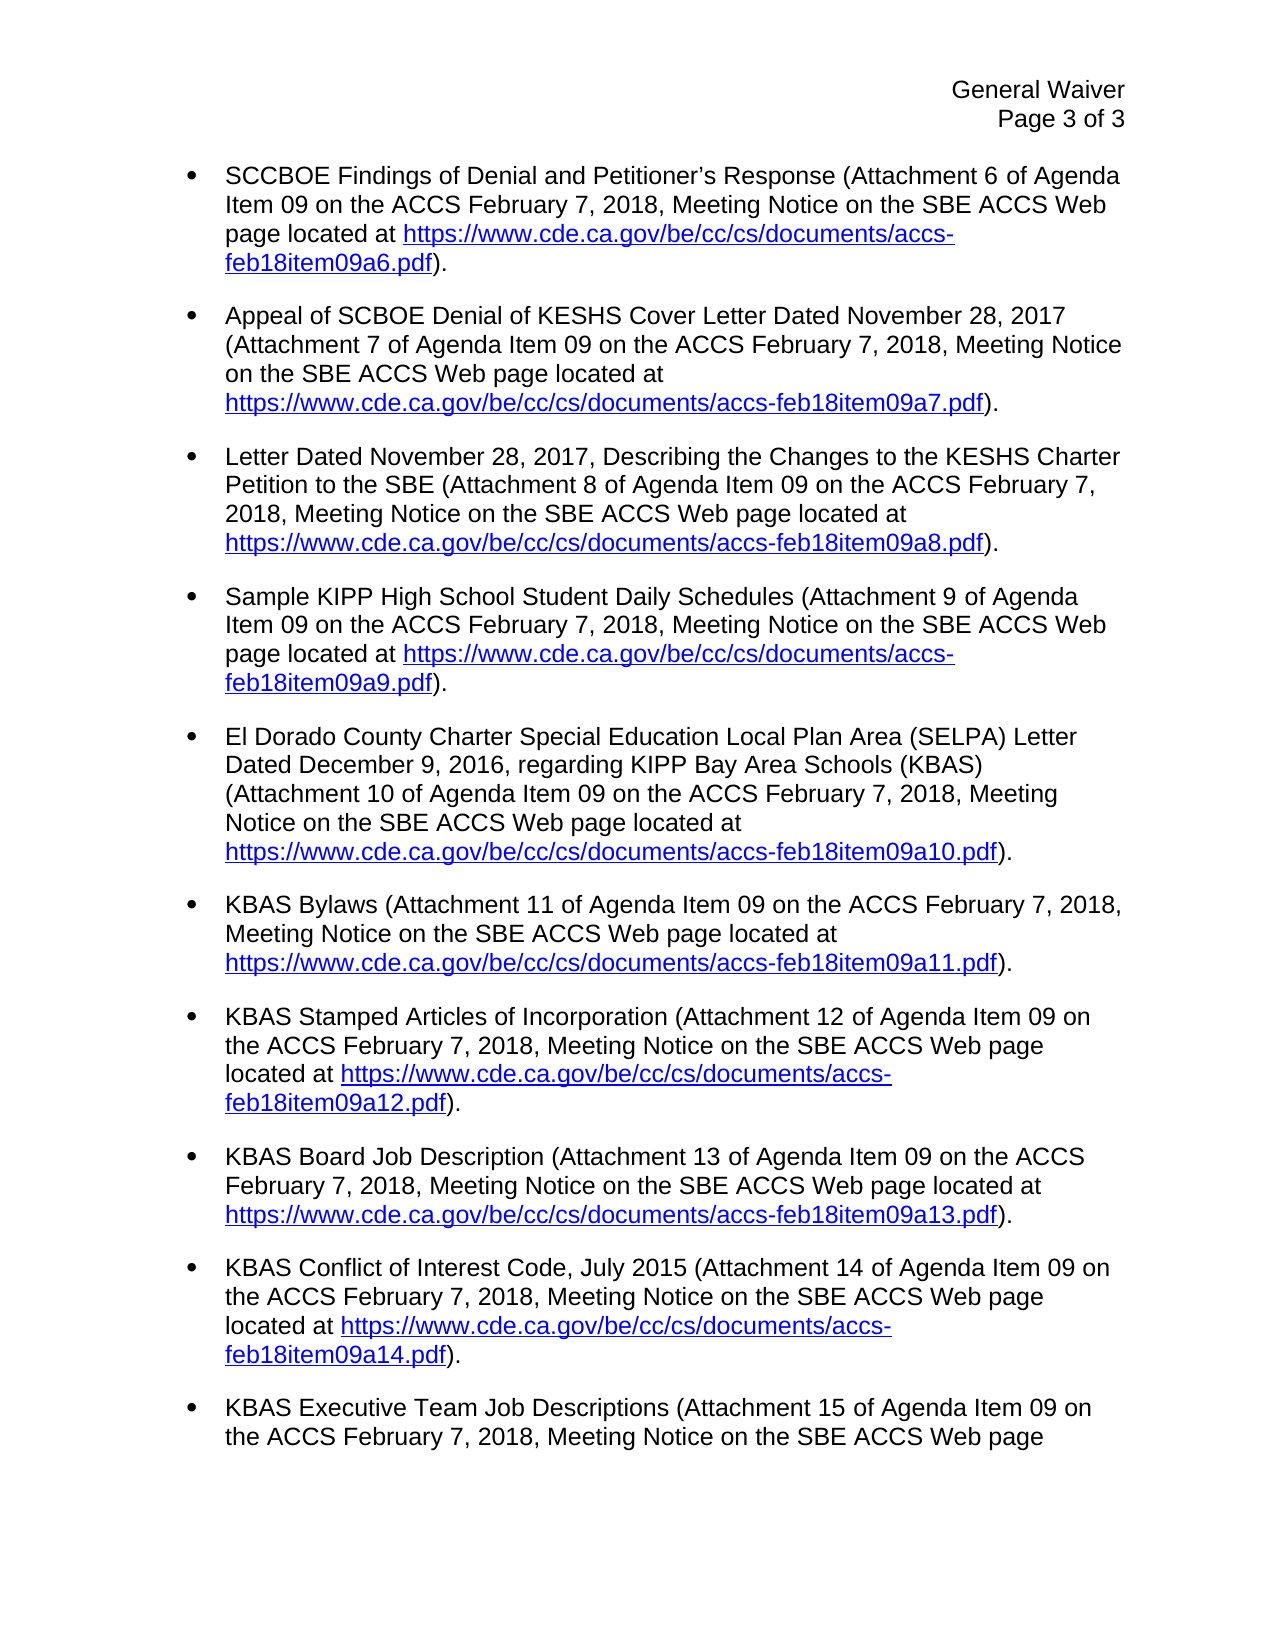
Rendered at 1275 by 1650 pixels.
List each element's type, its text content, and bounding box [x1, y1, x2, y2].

list KBAS Board Job Description (Attachment 13 of Agenda Item 09 on the ACCS February 7, 2018, Meeting Notice on the SBE ACCS Web page located at https://www.cde.ca.gov/be/cc/cs/documents/accs-feb18item09a13.pdf). [187, 1142, 1125, 1228]
list KBAS Bylaws (Attachment 11 of Agenda Item 09 on the ACCS February 7, 2018, Meeting Notice on the SBE ACCS Web page located at https://www.cde.ca.gov/be/cc/cs/documents/accs-feb18item09a11.pdf). [187, 891, 1125, 977]
list KBAS Conflict of Interest Code, July 2015 (Attachment 14 of Agenda Item 09 on the ACCS February 7, 2018, Meeting Notice on the SBE ACCS Web page located at https://www.cde.ca.gov/be/cc/cs/documents/accs-feb18item09a14.pdf). [187, 1253, 1125, 1368]
list KBAS Stamped Articles of Incorporation (Attachment 12 of Agenda Item 09 on the ACCS February 7, 2018, Meeting Notice on the SBE ACCS Web page located at https://www.cde.ca.gov/be/cc/cs/documents/accs-feb18item09a12.pdf). [187, 1002, 1125, 1117]
list Appeal of SCBOE Denial of KESHS Cover Letter Dated November 28, 2017 (Attachment 7 of Agenda Item 09 on the ACCS February 7, 2018, Meeting Notice on the SBE ACCS Web page located at https://www.cde.ca.gov/be/cc/cs/documents/accs-feb18item09a7.pdf). [187, 301, 1125, 416]
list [187, 1393, 1125, 1451]
list SCCBOE Findings of Denial and Petitioner’s Response (Attachment 6 of Agenda Item 09 on the ACCS February 7, 2018, Meeting Notice on the SBE ACCS Web page located at https://www.cde.ca.gov/be/cc/cs/documents/accs-feb18item09a6.pdf). [187, 161, 1125, 276]
list Letter Dated November 28, 2017, Describing the Changes to the KESHS Charter Petition to the SBE (Attachment 8 of Agenda Item 09 on the ACCS February 7, 2018, Meeting Notice on the SBE ACCS Web page located at https://www.cde.ca.gov/be/cc/cs/documents/accs-feb18item09a8.pdf). [187, 441, 1125, 557]
list El Dorado County Charter Special Education Local Plan Area (SELPA) Letter Dated December 9, 2016, regarding KIPP Bay Area Schools (KBAS) (Attachment 10 of Agenda Item 09 on the ACCS February 7, 2018, Meeting Notice on the SBE ACCS Web page located at https://www.cde.ca.gov/be/cc/cs/documents/accs-feb18item09a10.pdf). [187, 722, 1125, 866]
list Sample KIPP High School Student Daily Schedules (Attachment 9 of Agenda Item 09 on the ACCS February 7, 2018, Meeting Notice on the SBE ACCS Web page located at https://www.cde.ca.gov/be/cc/cs/documents/accs-feb18item09a9.pdf). [187, 582, 1125, 697]
